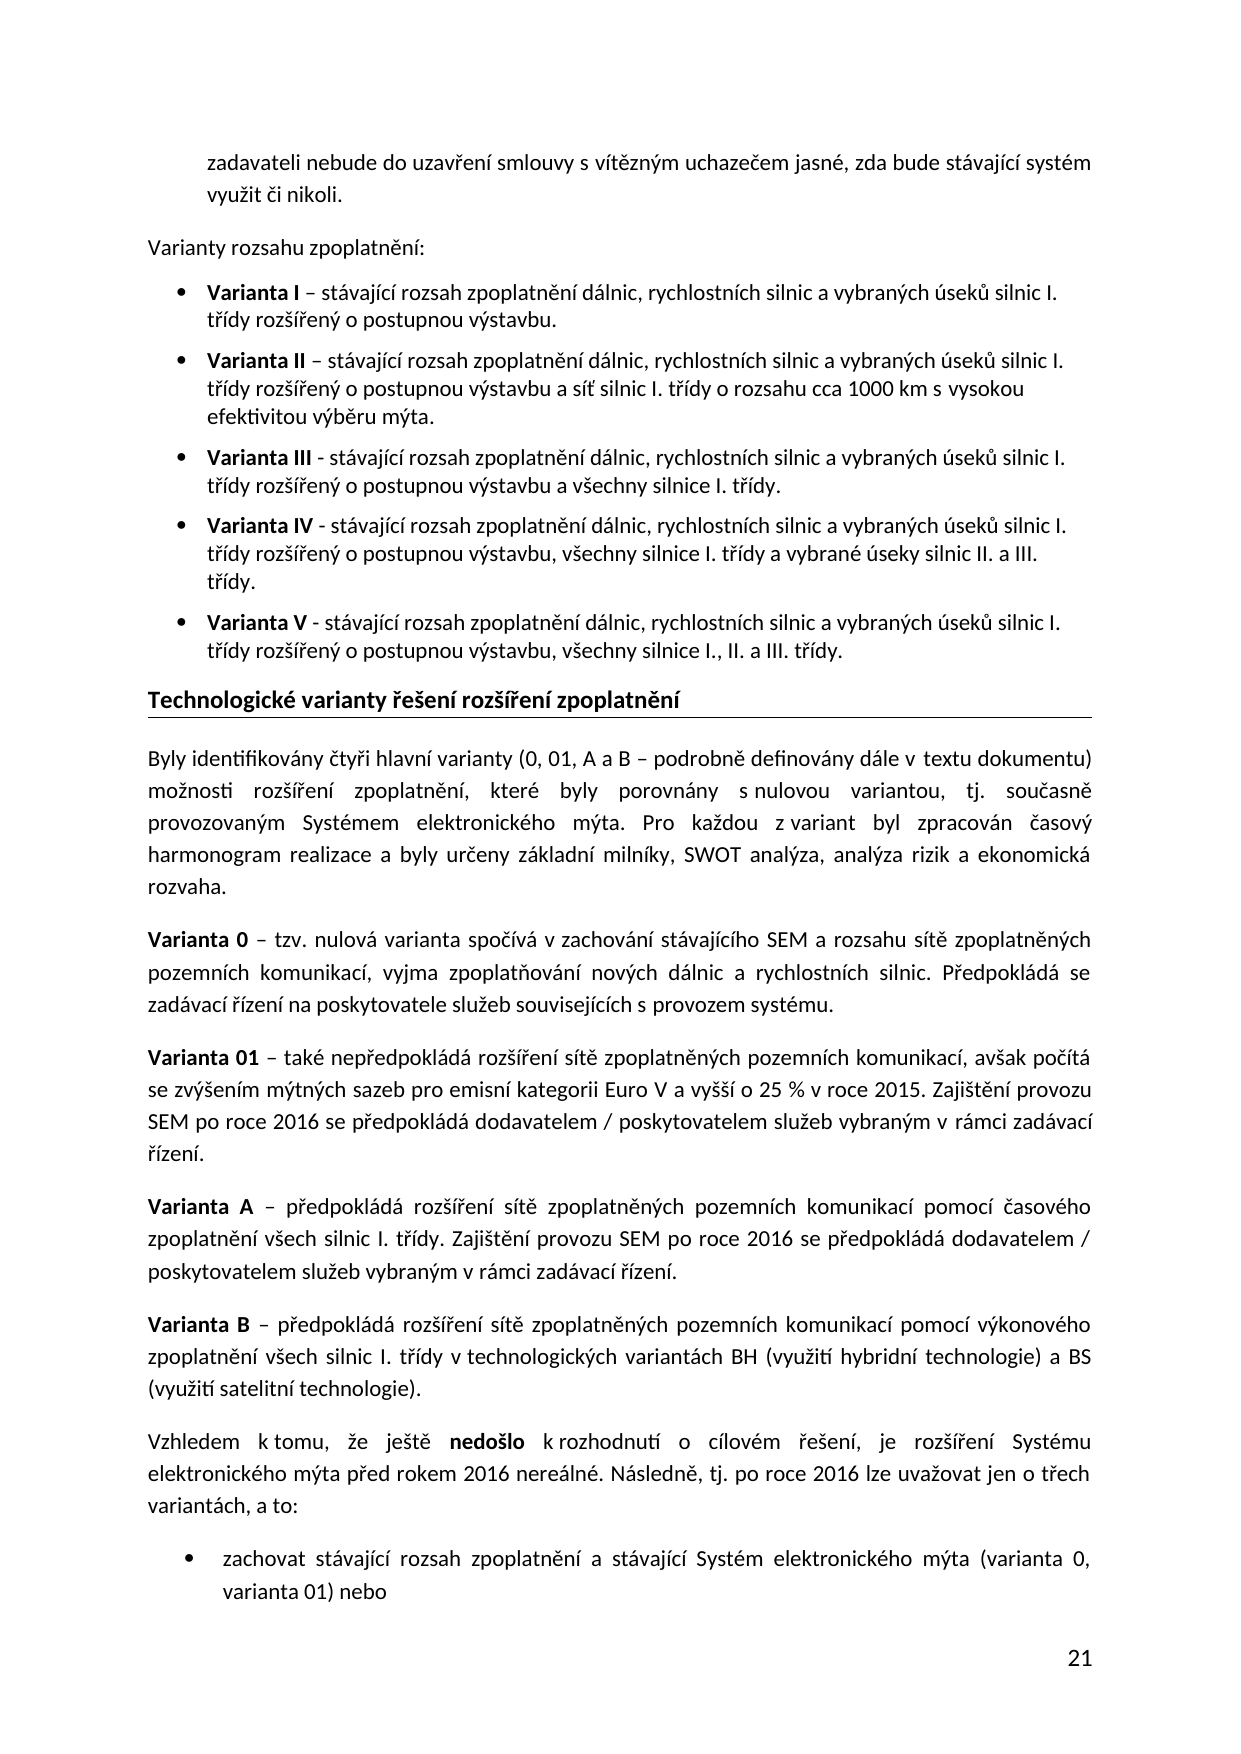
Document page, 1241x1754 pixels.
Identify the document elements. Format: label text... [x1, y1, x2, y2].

text Varianta B – předpokládá rozšíření sítě zpoplatněných pozemních komunikací pomocí výkonového zpoplatnění všech silnic I. třídy v technologických variantách BH (využití hybridní technologie) a BS (využití satelitní technologie). [148, 1310, 1092, 1402]
list Varianta II – stávající rozsah zpoplatnění dálnic, rychlostních silnic a vybraných úseků silnic I. třídy rozšířený o postupnou výstavbu a síť silnic I. třídy o rozsahu cca 1000 km s vysokou efektivitou výběru mýta. [177, 346, 1092, 430]
list Varianta IV - stávající rozsah zpoplatnění dálnic, rychlostních silnic a vybraných úseků silnic I. třídy rozšířený o postupnou výstavbu, všechny silnice I. třídy a vybrané úseky silnic II. a III. třídy. [177, 511, 1092, 595]
text Varianta 01 – také nepředpokládá rozšíření sítě zpoplatněných pozemních komunikací, avšak počítá se zvýšením mýtných sazeb pro emisní kategorii Euro V a vyšší o 25 % v roce 2015. Zajištění provozu SEM po roce 2016 se předpokládá dodavatelem / poskytovatelem služeb vybraným v rámci zadávací řízení. [148, 1043, 1092, 1167]
list Varianta III - stávající rozsah zpoplatnění dálnic, rychlostních silnic a vybraných úseků silnic I. třídy rozšířený o postupnou výstavbu a všechny silnice I. třídy. [177, 443, 1092, 499]
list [177, 148, 1092, 208]
list Varianta I – stávající rozsah zpoplatnění dálnic, rychlostních silnic a vybraných úseků silnic I. třídy rozšířený o postupnou výstavbu. [177, 278, 1092, 334]
text Byly identifikovány čtyři hlavní varianty (0, 01, A a B – podrobně definovány dále v textu dokumentu) možnosti rozšíření zpoplatnění, které byly porovnány s nulovou variantou, tj. současně provozovaným Systémem elektronického mýta. Pro každou z variant byl zpracován časový harmonogram realizace a byly určeny základní milníky, SWOT analýza, analýza rizik a ekonomická rozvaha. [148, 744, 1092, 900]
text Varianty rozsahu zpoplatnění: [148, 233, 1092, 261]
list Varianta V - stávající rozsah zpoplatnění dálnic, rychlostních silnic a vybraných úseků silnic I. třídy rozšířený o postupnou výstavbu, všechny silnice I., II. a III. třídy. [177, 608, 1092, 664]
text Varianta 0 – tzv. nulová varianta spočívá v zachování stávajícího SEM a rozsahu sítě zpoplatněných pozemních komunikací, vyjma zpoplatňování nových dálnic a rychlostních silnic. Předpokládá se zadávací řízení na poskytovatele služeb souvisejících s provozem systému. [148, 925, 1092, 1018]
text Vzhledem k tomu, že ještě nedošlo k rozhodnutí o cílovém řešení, je rozšíření Systému elektronického mýta před rokem 2016 nereálné. Následně, tj. po roce 2016 lze uvažovat jen o třech variantách, a to: [148, 1427, 1092, 1519]
text Varianta A – předpokládá rozšíření sítě zpoplatněných pozemních komunikací pomocí časového zpoplatnění všech silnic I. třídy. Zajištění provozu SEM po roce 2016 se předpokládá dodavatelem / poskytovatelem služeb vybraným v rámci zadávací řízení. [148, 1192, 1092, 1285]
list zachovat stávající rozsah zpoplatnění a stávající Systém elektronického mýta (varianta 0, varianta 01) nebo [185, 1544, 1092, 1605]
text Technologické varianty řešení rozšíření zpoplatnění [148, 685, 1092, 717]
